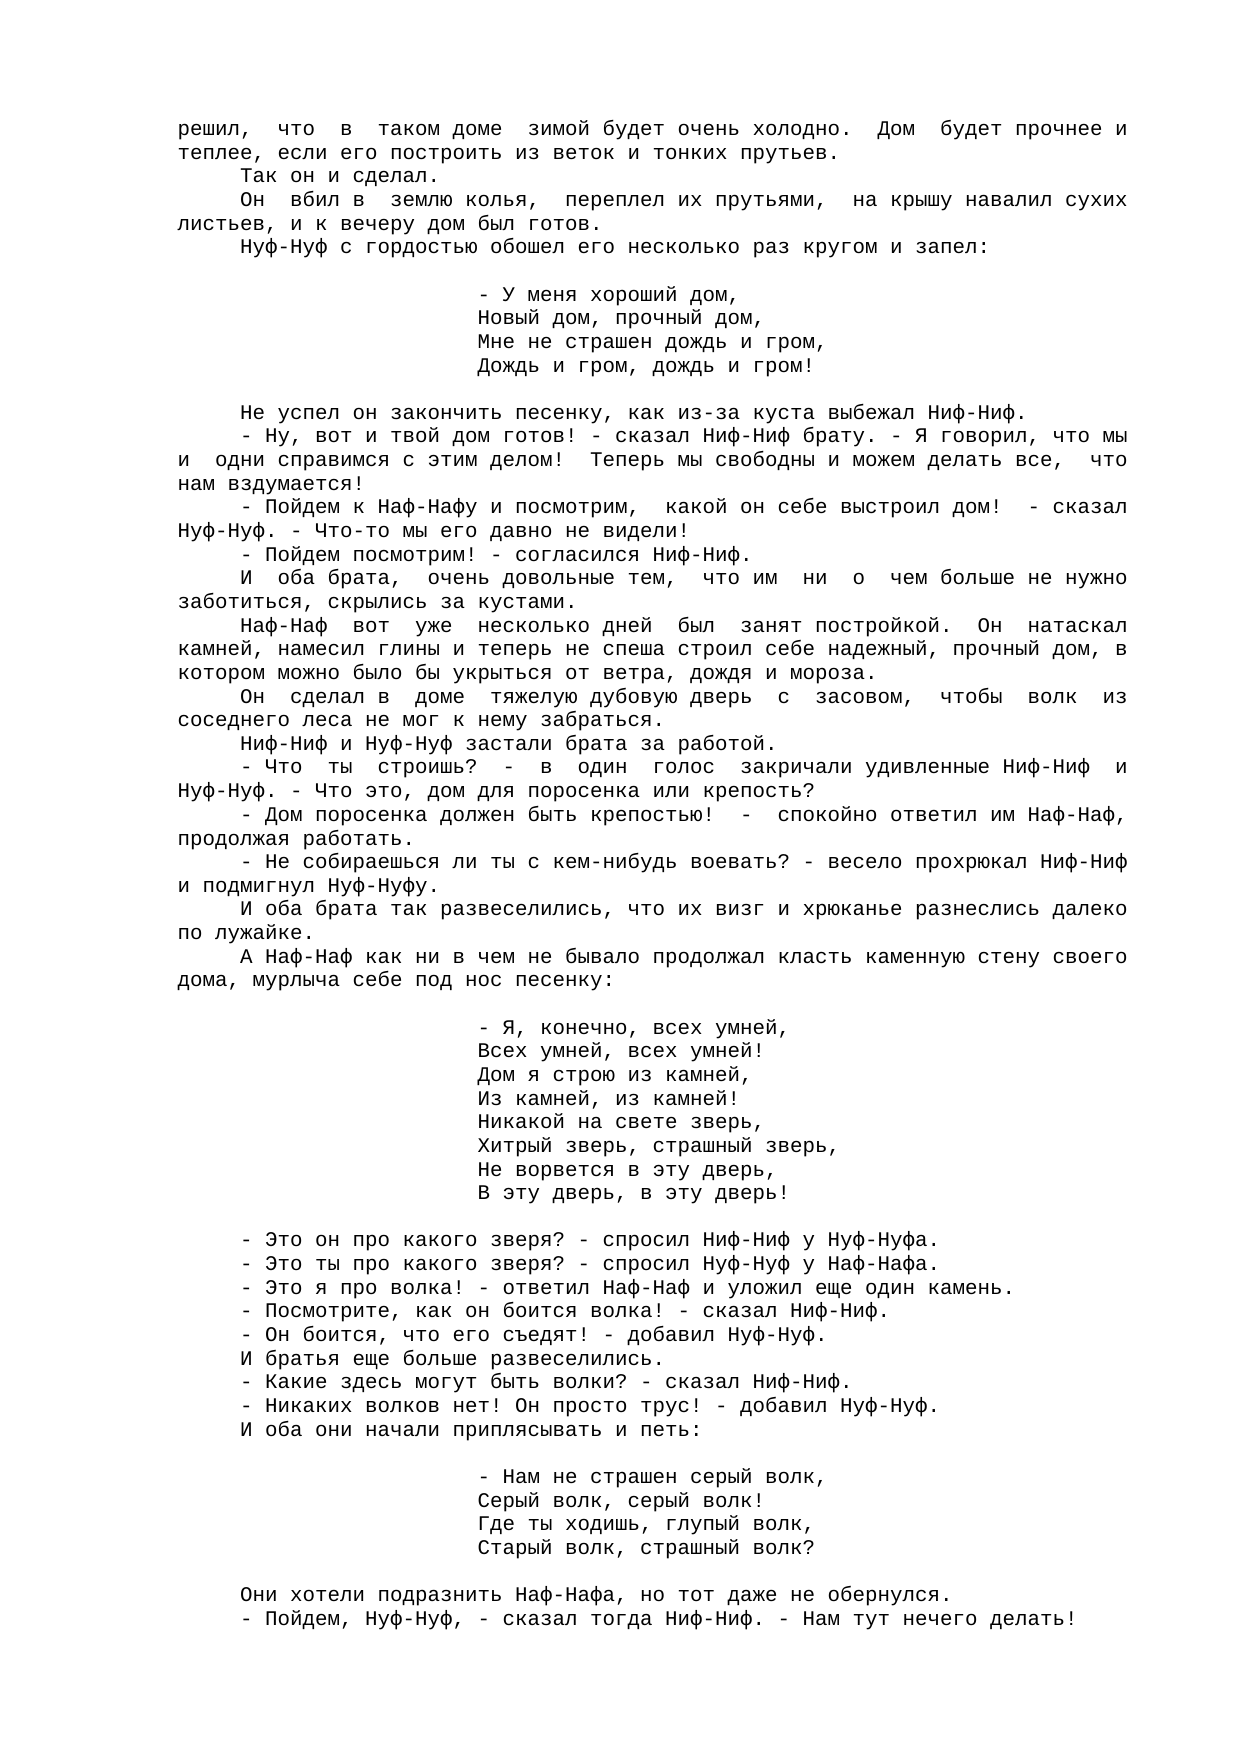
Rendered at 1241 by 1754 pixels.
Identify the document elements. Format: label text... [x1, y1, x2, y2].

text - Не собираешься ли ты с кем-нибудь воевать? - весело прохрюкал Ниф-Ниф [177, 851, 1152, 875]
text Где ты ходишь, глупый волк, [177, 1513, 1152, 1537]
text Наф-Наф вот уже несколько дней был занят постройкой. Он натаскал [177, 615, 1152, 638]
text В эту дверь, в эту дверь! [177, 1182, 1152, 1206]
text Нуф-Нуф. - Что это, дом для поросенка или крепость? [177, 780, 1152, 804]
text Они хотели подразнить Наф-Нафа, но тот даже не обернулся. [177, 1584, 1152, 1608]
text - Нам не страшен серый волк, [177, 1466, 1152, 1489]
text Не ворвется в эту дверь, [177, 1158, 1152, 1182]
text камней, намесил глины и теперь не спеша строил себе надежный, прочный дом, в [177, 638, 1152, 662]
text Никакой на свете зверь, [177, 1111, 1152, 1135]
text соседнего леса не мог к нему забраться. [177, 709, 1152, 733]
text решил, что в таком доме зимой будет очень холодно. Дом будет прочнее и [177, 118, 1152, 142]
text - Что ты строишь? - в один голос закричали удивленные Ниф-Ниф и [177, 757, 1152, 780]
text Серый волк, серый волк! [177, 1489, 1152, 1513]
text - Он боится, что его съедят! - добавил Нуф-Нуф. [177, 1324, 1152, 1348]
text - Пойдем, Нуф-Нуф, - сказал тогда Ниф-Ниф. - Нам тут нечего делать! [177, 1608, 1152, 1631]
text Из камней, из камней! [177, 1088, 1152, 1111]
text Хитрый зверь, страшный зверь, [177, 1135, 1152, 1158]
text И братья еще больше развеселились. [177, 1348, 1152, 1371]
text по лужайке. [177, 922, 1152, 946]
text Так он и сделал. [177, 165, 1152, 189]
text и подмигнул Нуф-Нуфу. [177, 875, 1152, 898]
text И оба брата, очень довольные тем, что им ни о чем больше не нужно [177, 567, 1152, 591]
text котором можно было бы укрыться от ветра, дождя и мороза. [177, 662, 1152, 686]
text листьев, и к вечеру дом был готов. [177, 213, 1152, 236]
text - Какие здесь могут быть волки? - сказал Ниф-Ниф. [177, 1371, 1152, 1395]
text Дождь и гром, дождь и гром! [177, 354, 1152, 378]
text Он сделал в доме тяжелую дубовую дверь с засовом, чтобы волк из [177, 686, 1152, 709]
text А Наф-Наф как ни в чем не бывало продолжал класть каменную стену своего [177, 946, 1152, 969]
text - Посмотрите, как он боится волка! - сказал Ниф-Ниф. [177, 1300, 1152, 1324]
text - Я, конечно, всех умней, [177, 1017, 1152, 1040]
text Не успел он закончить песенку, как из-за куста выбежал Ниф-Ниф. [177, 402, 1152, 426]
text - Пойдем к Наф-Нафу и посмотрим, какой он себе выстроил дом! - сказал [177, 496, 1152, 520]
text - Это я про волка! - ответил Наф-Наф и уложил еще один камень. [177, 1277, 1152, 1300]
text дома, мурлыча себе под нос песенку: [177, 969, 1152, 993]
text - Ну, вот и твой дом готов! - сказал Ниф-Ниф брату. - Я говорил, что мы [177, 426, 1152, 449]
text Мне не страшен дождь и гром, [177, 331, 1152, 354]
text Ниф-Ниф и Нуф-Нуф застали брата за работой. [177, 733, 1152, 757]
text Всех умней, всех умней! [177, 1040, 1152, 1064]
text И оба они начали приплясывать и петь: [177, 1419, 1152, 1442]
text продолжая работать. [177, 827, 1152, 851]
text Он вбил в землю колья, переплел их прутьями, на крышу навалил сухих [177, 189, 1152, 213]
text Дом я строю из камней, [177, 1064, 1152, 1088]
text Новый дом, прочный дом, [177, 307, 1152, 331]
text Старый волк, страшный волк? [177, 1537, 1152, 1561]
text - Дом поросенка должен быть крепостью! - спокойно ответил им Наф-Наф, [177, 804, 1152, 827]
text И оба брата так развеселились, что их визг и хрюканье разнеслись далеко [177, 898, 1152, 922]
text - Это он про какого зверя? - спросил Ниф-Ниф у Нуф-Нуфа. [177, 1229, 1152, 1253]
text Нуф-Нуф с гордостью обошел его несколько раз кругом и запел: [177, 236, 1152, 260]
text - Пойдем посмотрим! - согласился Ниф-Ниф. [177, 544, 1152, 567]
text и одни справимся с этим делом! Теперь мы свободны и можем делать все, что [177, 449, 1152, 473]
text Нуф-Нуф. - Что-то мы его давно не видели! [177, 520, 1152, 544]
text заботиться, скрылись за кустами. [177, 591, 1152, 615]
text - У меня хороший дом, [177, 284, 1152, 307]
text теплее, если его построить из веток и тонких прутьев. [177, 142, 1152, 165]
text нам вздумается! [177, 473, 1152, 496]
text - Это ты про какого зверя? - спросил Нуф-Нуф у Наф-Нафа. [177, 1253, 1152, 1277]
text - Никаких волков нет! Он просто трус! - добавил Нуф-Нуф. [177, 1395, 1152, 1419]
